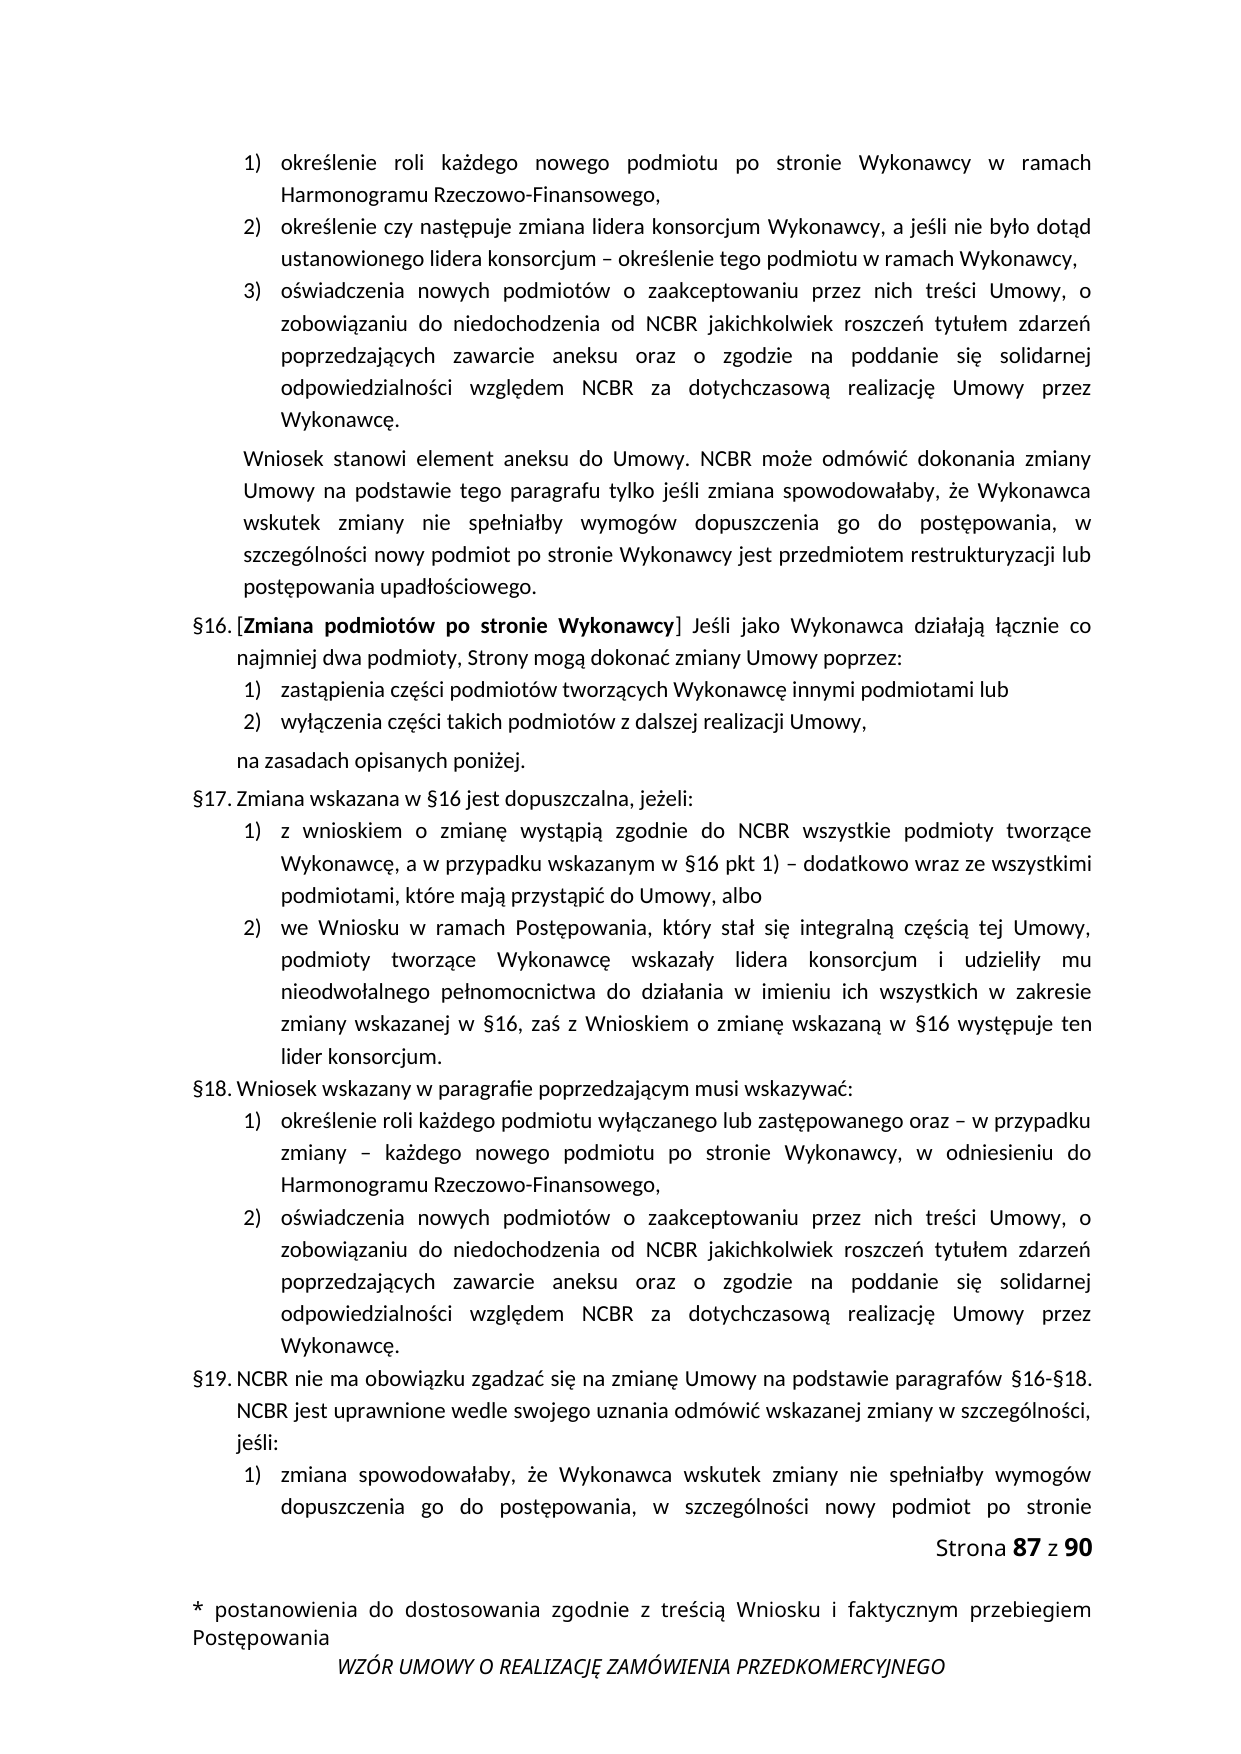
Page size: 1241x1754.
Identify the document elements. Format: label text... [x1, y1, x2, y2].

list NCBR nie ma obowiązku zgadzać się na zmianę Umowy na podstawie paragrafów §16-§18. NCBR jest uprawnione wedle swojego uznania odmówić wskazanej zmiany w szczególności, jeśli: [192, 1364, 1093, 1456]
list oświadczenia nowych podmiotów o zaakceptowaniu przez nich treści Umowy, o zobowiązaniu do niedochodzenia od NCBR jakichkolwiek roszczeń tytułem zdarzeń poprzedzających zawarcie aneksu oraz o zgodzie na poddanie się solidarnej odpowiedzialności względem NCBR za dotychczasową realizację Umowy przez Wykonawcę. [243, 276, 1093, 433]
list określenie roli każdego podmiotu wyłączanego lub zastępowanego oraz – w przypadku zmiany – każdego nowego podmiotu po stronie Wykonawcy, w odniesieniu do Harmonogramu Rzeczowo-Finansowego, [243, 1106, 1093, 1198]
list Zmiana wskazana w §16 jest dopuszczalna, jeżeli: [192, 784, 1093, 812]
list [Zmiana podmiotów po stronie Wykonawcy] Jeśli jako Wykonawca działają łącznie co najmniej dwa podmioty, Strony mogą dokonać zmiany Umowy poprzez: [192, 611, 1093, 671]
list Wniosek wskazany w paragrafie poprzedzającym musi wskazywać: [192, 1074, 1093, 1102]
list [243, 1460, 1093, 1520]
list określenie roli każdego nowego podmiotu po stronie Wykonawcy w ramach Harmonogramu Rzeczowo-Finansowego, [243, 148, 1093, 208]
list z wnioskiem o zmianę wystąpią zgodnie do NCBR wszystkie podmioty tworzące Wykonawcę, a w przypadku wskazanym w §16 pkt 1) – dodatkowo wraz ze wszystkimi podmiotami, które mają przystąpić do Umowy, albo [243, 816, 1093, 909]
list wyłączenia części takich podmiotów z dalszej realizacji Umowy, [243, 707, 1093, 735]
list zastąpienia części podmiotów tworzących Wykonawcę innymi podmiotami lub [243, 675, 1093, 703]
list we Wniosku w ramach Postępowania, który stał się integralną częścią tej Umowy, podmioty tworzące Wykonawcę wskazały lidera konsorcjum i udzieliły mu nieodwołalnego pełnomocnictwa do działania w imieniu ich wszystkich w zakresie zmiany wskazanej w §16, zaś z Wnioskiem o zmianę wskazaną w §16 występuje ten lider konsorcjum. [243, 913, 1093, 1070]
list oświadczenia nowych podmiotów o zaakceptowaniu przez nich treści Umowy, o zobowiązaniu do niedochodzenia od NCBR jakichkolwiek roszczeń tytułem zdarzeń poprzedzających zawarcie aneksu oraz o zgodzie na poddanie się solidarnej odpowiedzialności względem NCBR za dotychczasową realizację Umowy przez Wykonawcę. [243, 1203, 1093, 1359]
text Wniosek stanowi element aneksu do Umowy. NCBR może odmówić dokonania zmiany Umowy na podstawie tego paragrafu tylko jeśli zmiana spowodowałaby, że Wykonawca wskutek zmiany nie spełniałby wymogów dopuszczenia go do postępowania, w szczególności nowy podmiot po stronie Wykonawcy jest przedmiotem restrukturyzacji lub postępowania upadłościowego. [243, 444, 1093, 600]
text na zasadach opisanych poniżej. [236, 746, 1093, 774]
list określenie czy następuje zmiana lidera konsorcjum Wykonawcy, a jeśli nie było dotąd ustanowionego lidera konsorcjum – określenie tego podmiotu w ramach Wykonawcy, [243, 212, 1093, 272]
